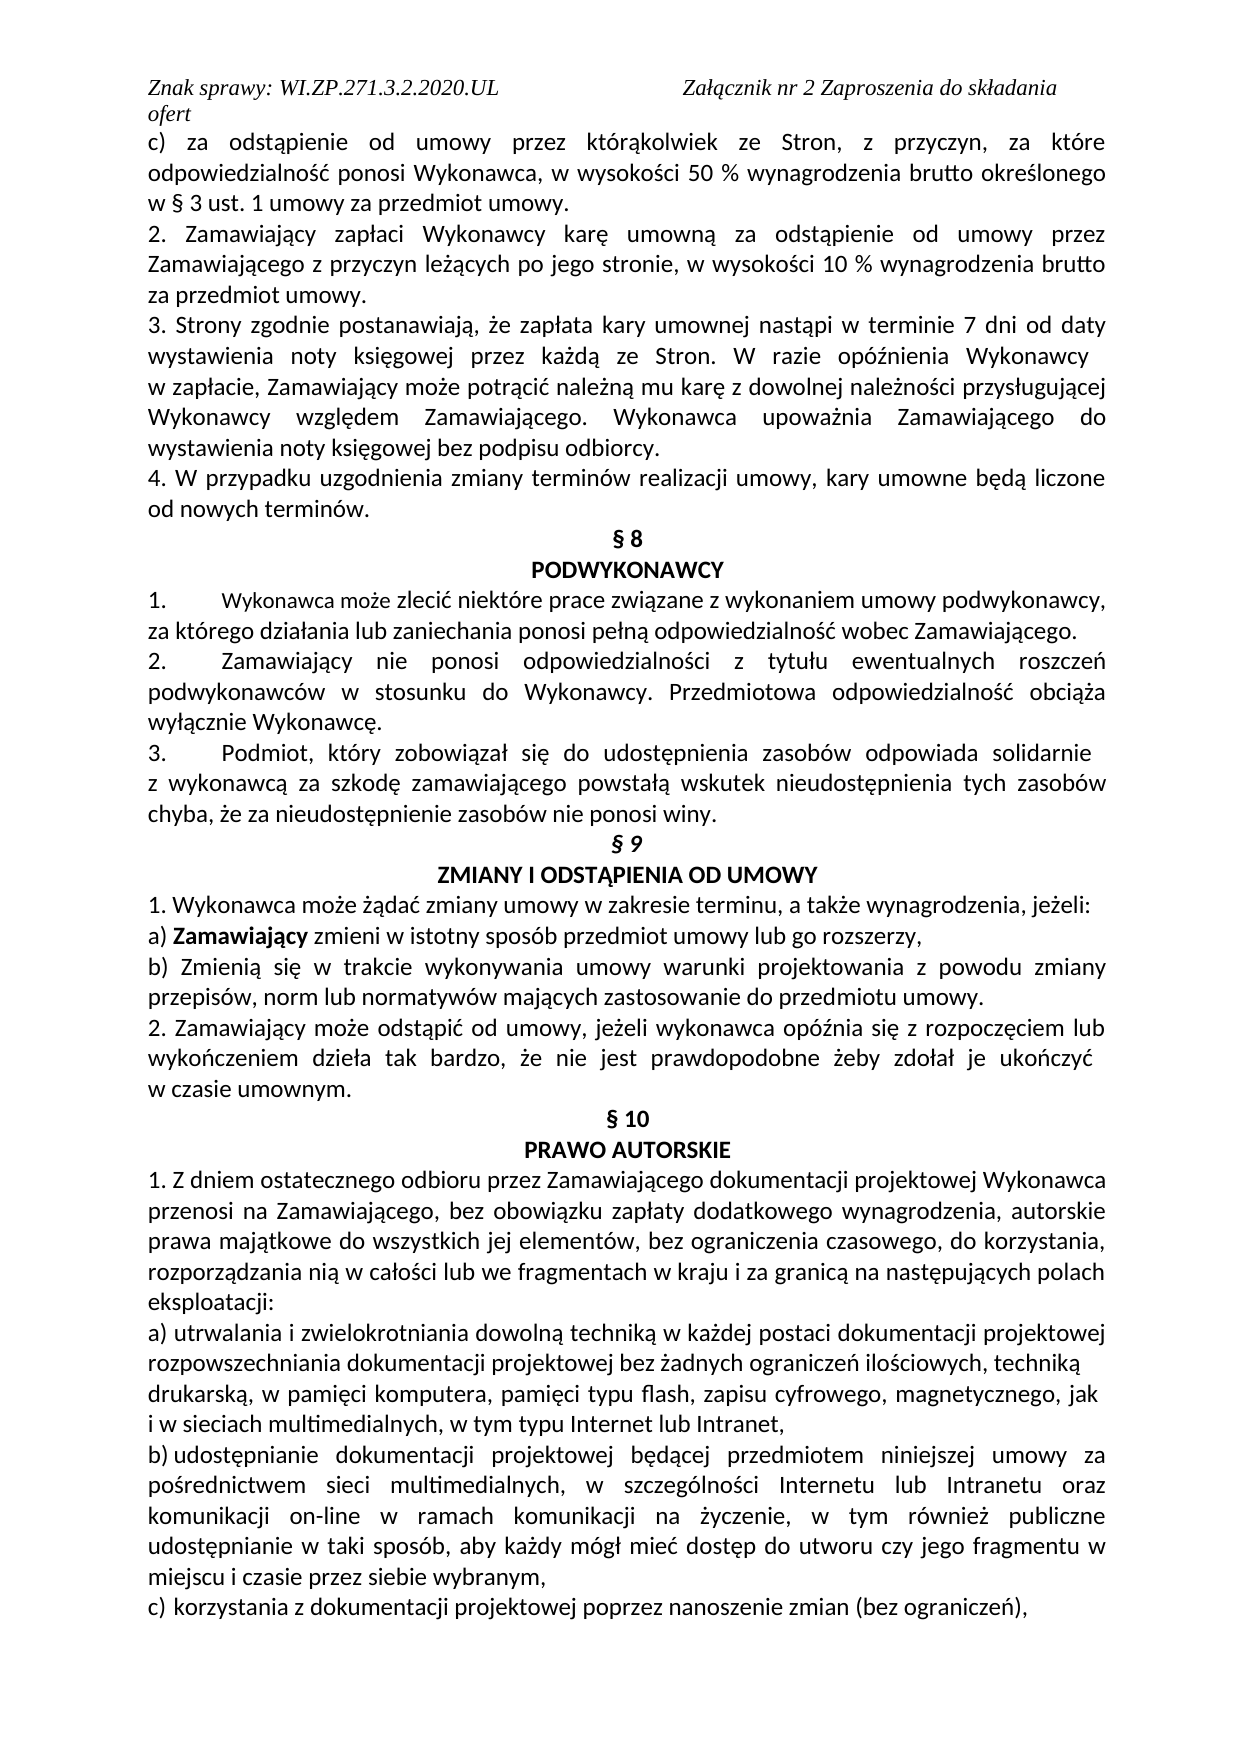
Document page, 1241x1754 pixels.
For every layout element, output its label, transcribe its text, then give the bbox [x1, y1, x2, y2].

list Zamawiający nie ponosi odpowiedzialności z tytułu ewentualnych roszczeń podwykonawców w stosunku do Wykonawcy. Przedmiotowa odpowiedzialność obciąża wyłącznie Wykonawcę. [148, 645, 1107, 737]
text a) Zamawiający zmieni w istotny sposób przedmiot umowy lub go rozszerzy, [148, 920, 1107, 951]
list Wykonawca może zlecić niektóre prace związane z wykonaniem umowy podwykonawcy, za którego działania lub zaniechania ponosi pełną odpowiedzialność wobec Zamawiającego. [148, 584, 1107, 645]
text c) za odstąpienie od umowy przez którąkolwiek ze Stron, z przyczyn, za które odpowiedzialność ponosi Wykonawca, w wysokości 50 % wynagrodzenia brutto określonego w § 3 ust. 1 umowy za przedmiot umowy. [148, 127, 1107, 218]
text drukarską, w pamięci komputera, pamięci typu flash, zapisu cyfrowego, magnetycznego, jak i w sieciach multimedialnych, w tym typu Internet lub Intranet, [148, 1378, 1107, 1439]
text 1. Wykonawca może żądać zmiany umowy w zakresie terminu, a także wynagrodzenia, jeżeli: [148, 889, 1107, 920]
text ZMIANY I ODSTĄPIENIA OD UMOWY [148, 859, 1107, 889]
text PRAWO AUTORSKIE [148, 1134, 1107, 1164]
text 2. Zamawiający może odstąpić od umowy, jeżeli wykonawca opóźnia się z rozpoczęciem lub wykończeniem dzieła tak bardzo, że nie jest prawdopodobne żeby zdołał je ukończyć w czasie umownym. [148, 1012, 1107, 1103]
text 1. Z dniem ostatecznego odbioru przez Zamawiającego dokumentacji projektowej Wykonawca przenosi na Zamawiającego, bez obowiązku zapłaty dodatkowego wynagrodzenia, autorskie prawa majątkowe do wszystkich jej elementów, bez ograniczenia czasowego, do korzystania, rozporządzania nią w całości lub we fragmentach w kraju i za granicą na następujących polach eksploatacji: [148, 1164, 1107, 1317]
text 3. Strony zgodnie postanawiają, że zapłata kary umownej nastąpi w terminie 7 dni od daty wystawienia noty księgowej przez każdą ze Stron. W razie opóźnienia Wykonawcy w zapłacie, Zamawiający może potrącić należną mu karę z dowolnej należności przysługującej Wykonawcy względem Zamawiającego. Wykonawca upoważnia Zamawiającego do wystawienia noty księgowej bez podpisu odbiorcy. [148, 310, 1107, 462]
text b) Zmienią się w trakcie wykonywania umowy warunki projektowania z powodu zmiany przepisów, norm lub normatywów mających zastosowanie do przedmiotu umowy. [148, 951, 1107, 1012]
list udostępnianie dokumentacji projektowej będącej przedmiotem niniejszej umowy za pośrednictwem sieci multimedialnych, w szczególności Internetu lub Intranetu oraz komunikacji on-line w ramach komunikacji na życzenie, w tym również publiczne udostępnianie w taki sposób, aby każdy mógł mieć dostęp do utworu czy jego fragmentu w miejscu i czasie przez siebie wybranym, [148, 1439, 1107, 1592]
subtitle § 9 [148, 828, 1107, 859]
text § 10 [148, 1103, 1107, 1134]
list korzystania z dokumentacji projektowej poprzez nanoszenie zmian (bez ograniczeń), [148, 1592, 1107, 1622]
text 2. Zamawiający zapłaci Wykonawcy karę umowną za odstąpienie od umowy przez Zamawiającego z przyczyn leżących po jego stronie, w wysokości 10 % wynagrodzenia brutto za przedmiot umowy. [148, 218, 1107, 310]
text a) utrwalania i zwielokrotniania dowolną techniką w każdej postaci dokumentacji projektowej rozpowszechniania dokumentacji projektowej bez żadnych ograniczeń ilościowych, techniką [148, 1317, 1107, 1378]
text § 8 [148, 523, 1107, 554]
list Podmiot, który zobowiązał się do udostępnienia zasobów odpowiada solidarnie z wykonawcą za szkodę zamawiającego powstałą wskutek nieudostępnienia tych zasobów chyba, że za nieudostępnienie zasobów nie ponosi winy. [148, 737, 1107, 828]
text 4. W przypadku uzgodnienia zmiany terminów realizacji umowy, kary umowne będą liczone od nowych terminów. [148, 462, 1107, 523]
subtitle PODWYKONAWCY [148, 554, 1107, 584]
